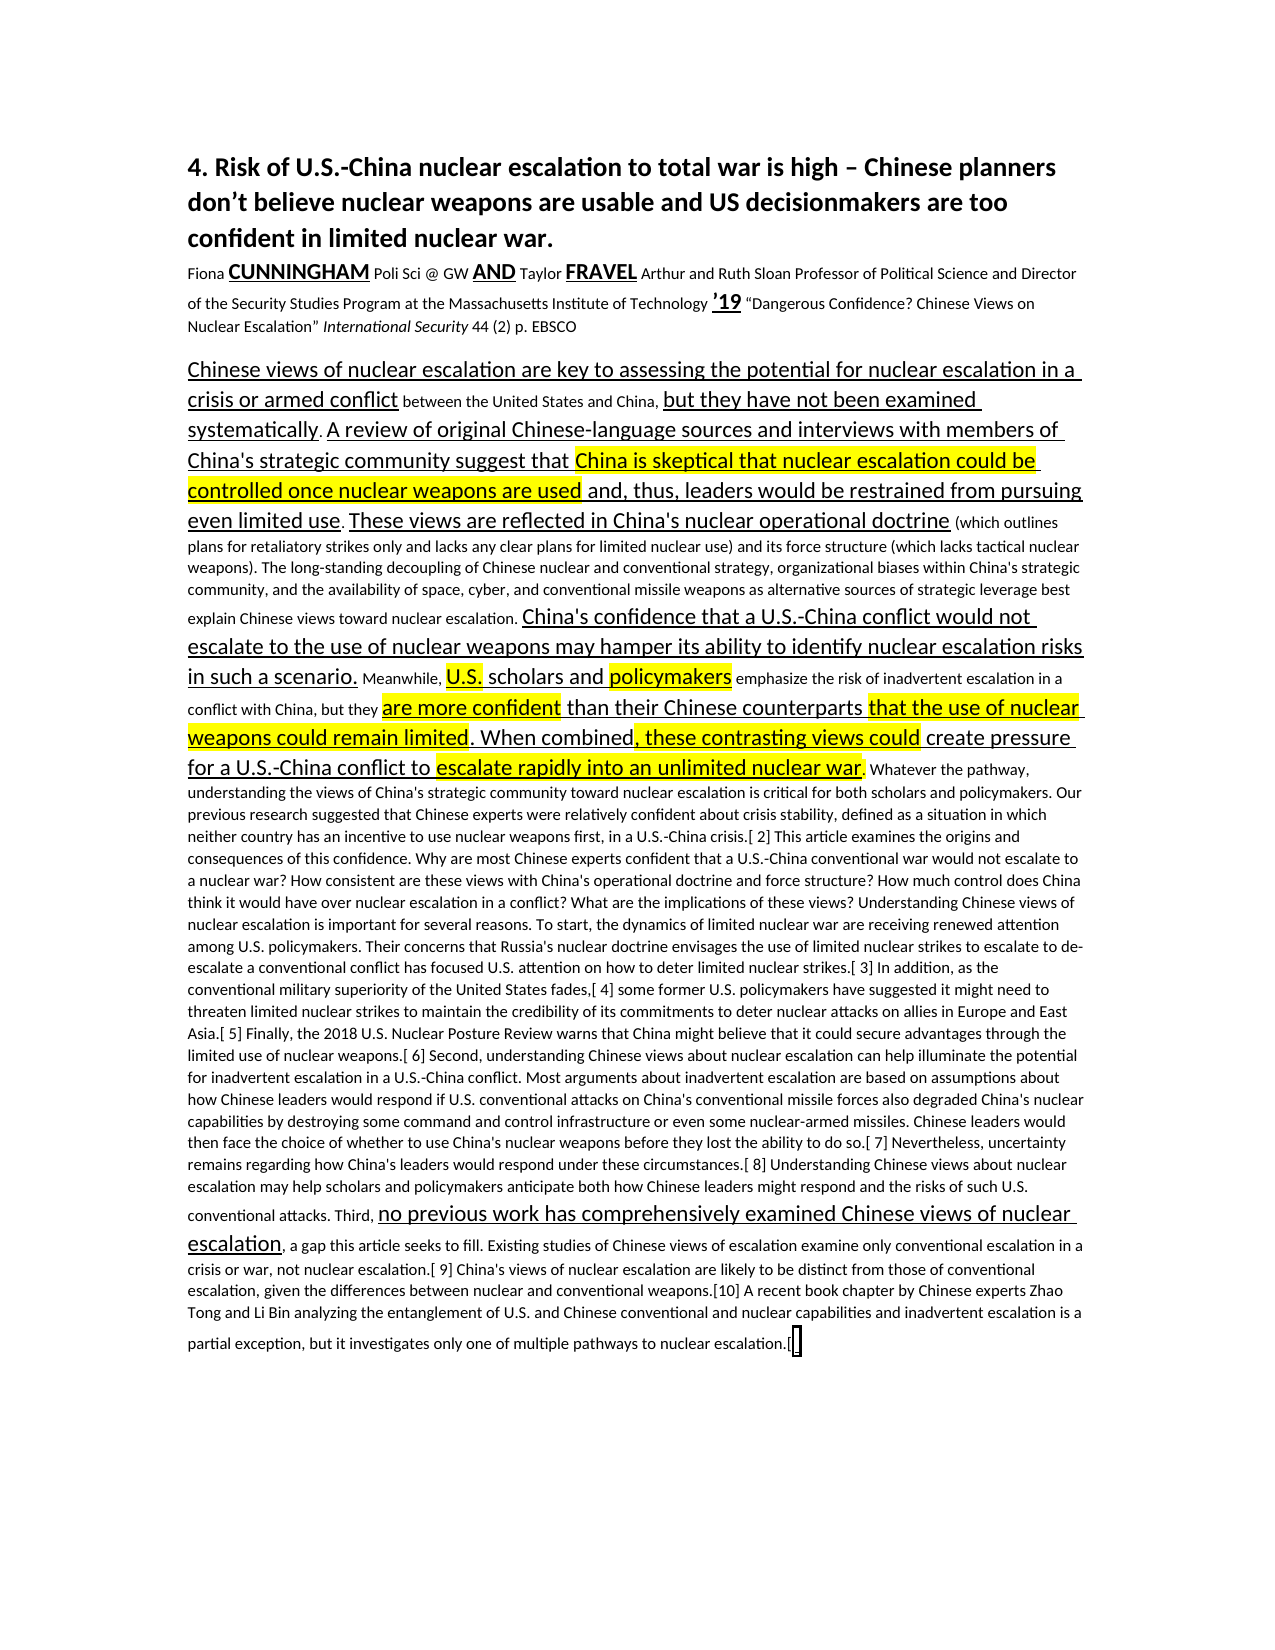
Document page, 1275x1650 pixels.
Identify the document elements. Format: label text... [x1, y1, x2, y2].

text Chinese views of nuclear escalation are key to assessing the potential for nuclear escalation in a crisis or armed conflict between the United States and China, but they have not been examined systematically. A review of original Chinese-language sources and interviews with members of China's strategic community suggest that China is skeptical that nuclear escalation could be controlled once nuclear weapons are used and, thus, leaders would be restrained from pursuing even limited use. These views are reflected in China's nuclear operational doctrine (which outlines plans for retaliatory strikes only and lacks any clear plans for limited nuclear use) and its force structure (which lacks tactical nuclear weapons). The long-standing decoupling of Chinese nuclear and conventional strategy, organizational biases within China's strategic community, and the availability of space, cyber, and conventional missile weapons as alternative sources of strategic leverage best explain Chinese views toward nuclear escalation. China's confidence that a U.S.-China conflict would not escalate to the use of nuclear weapons may hamper its ability to identify nuclear escalation risks in such a scenario. Meanwhile, U.S. scholars and policymakers emphasize the risk of inadvertent escalation in a conflict with China, but they are more confident than their Chinese counterparts that the use of nuclear weapons could remain limited. When combined, these contrasting views could create pressure for a U.S.-China conflict to escalate rapidly into an unlimited nuclear war. Whatever the pathway, understanding the views of China's strategic community toward nuclear escalation is critical for both scholars and policymakers. Our previous research suggested that Chinese experts were relatively confident about crisis stability, defined as a situation in which neither country has an incentive to use nuclear weapons first, in a U.S.-China crisis.[ 2] This article examines the origins and consequences of this confidence. Why are most Chinese experts confident that a U.S.-China conventional war would not escalate to a nuclear war? How consistent are these views with China's operational doctrine and force structure? How much control does China think it would have over nuclear escalation in a conflict? What are the implications of these views? Understanding Chinese views of nuclear escalation is important for several reasons. To start, the dynamics of limited nuclear war are receiving renewed attention among U.S. policymakers. Their concerns that Russia's nuclear doctrine envisages the use of limited nuclear strikes to escalate to de-escalate a conventional conflict has focused U.S. attention on how to deter limited nuclear strikes.[ 3] In addition, as the conventional military superiority of the United States fades,[ 4] some former U.S. policymakers have suggested it might need to threaten limited nuclear strikes to maintain the credibility of its commitments to deter nuclear attacks on allies in Europe and East Asia.[ 5] Finally, the 2018 U.S. Nuclear Posture Review warns that China might believe that it could secure advantages through the limited use of nuclear weapons.[ 6] Second, understanding Chinese views about nuclear escalation can help illuminate the potential for inadvertent escalation in a U.S.-China conflict. Most arguments about inadvertent escalation are based on assumptions about how Chinese leaders would respond if U.S. conventional attacks on China's conventional missile forces also degraded China's nuclear capabilities by destroying some command and control infrastructure or even some nuclear-armed missiles. Chinese leaders would then face the choice of whether to use China's nuclear weapons before they lost the ability to do so.[ 7] Nevertheless, uncertainty remains regarding how China's leaders would respond under these circumstances.[ 8] Understanding Chinese views about nuclear escalation may help scholars and policymakers anticipate both how Chinese leaders might respond and the risks of such U.S. conventional attacks. Third, no previous work has comprehensively examined Chinese views of nuclear escalation, a gap this article seeks to fill. Existing studies of Chinese views of escalation examine only conventional escalation in a crisis or war, not nuclear escalation.[ 9] China's views of nuclear escalation are likely to be distinct from those of conventional escalation, given the differences between nuclear and conventional weapons.[10] A recent book chapter by Chinese experts Zhao Tong and Li Bin analyzing the entanglement of U.S. and Chinese conventional and nuclear capabilities and inadvertent escalation is a partial exception, but it investigates only one of multiple pathways to nuclear escalation.[ [187, 355, 1087, 1357]
text Fiona CUNNINGHAM Poli Sci @ GW AND Taylor FRAVEL Arthur and Ruth Sloan Professor of Political Science and Director of the Security Studies Program at the Massachusetts Institute of Technology ’19 “Dangerous Confidence? Chinese Views on Nuclear Escalation” International Security 44 (2) p. EBSCO [187, 257, 1087, 337]
subtitle 4. Risk of U.S.-China nuclear escalation to total war is high – Chinese planners don’t believe nuclear weapons are usable and US decisionmakers are too confident in limited nuclear war. [187, 150, 1087, 254]
